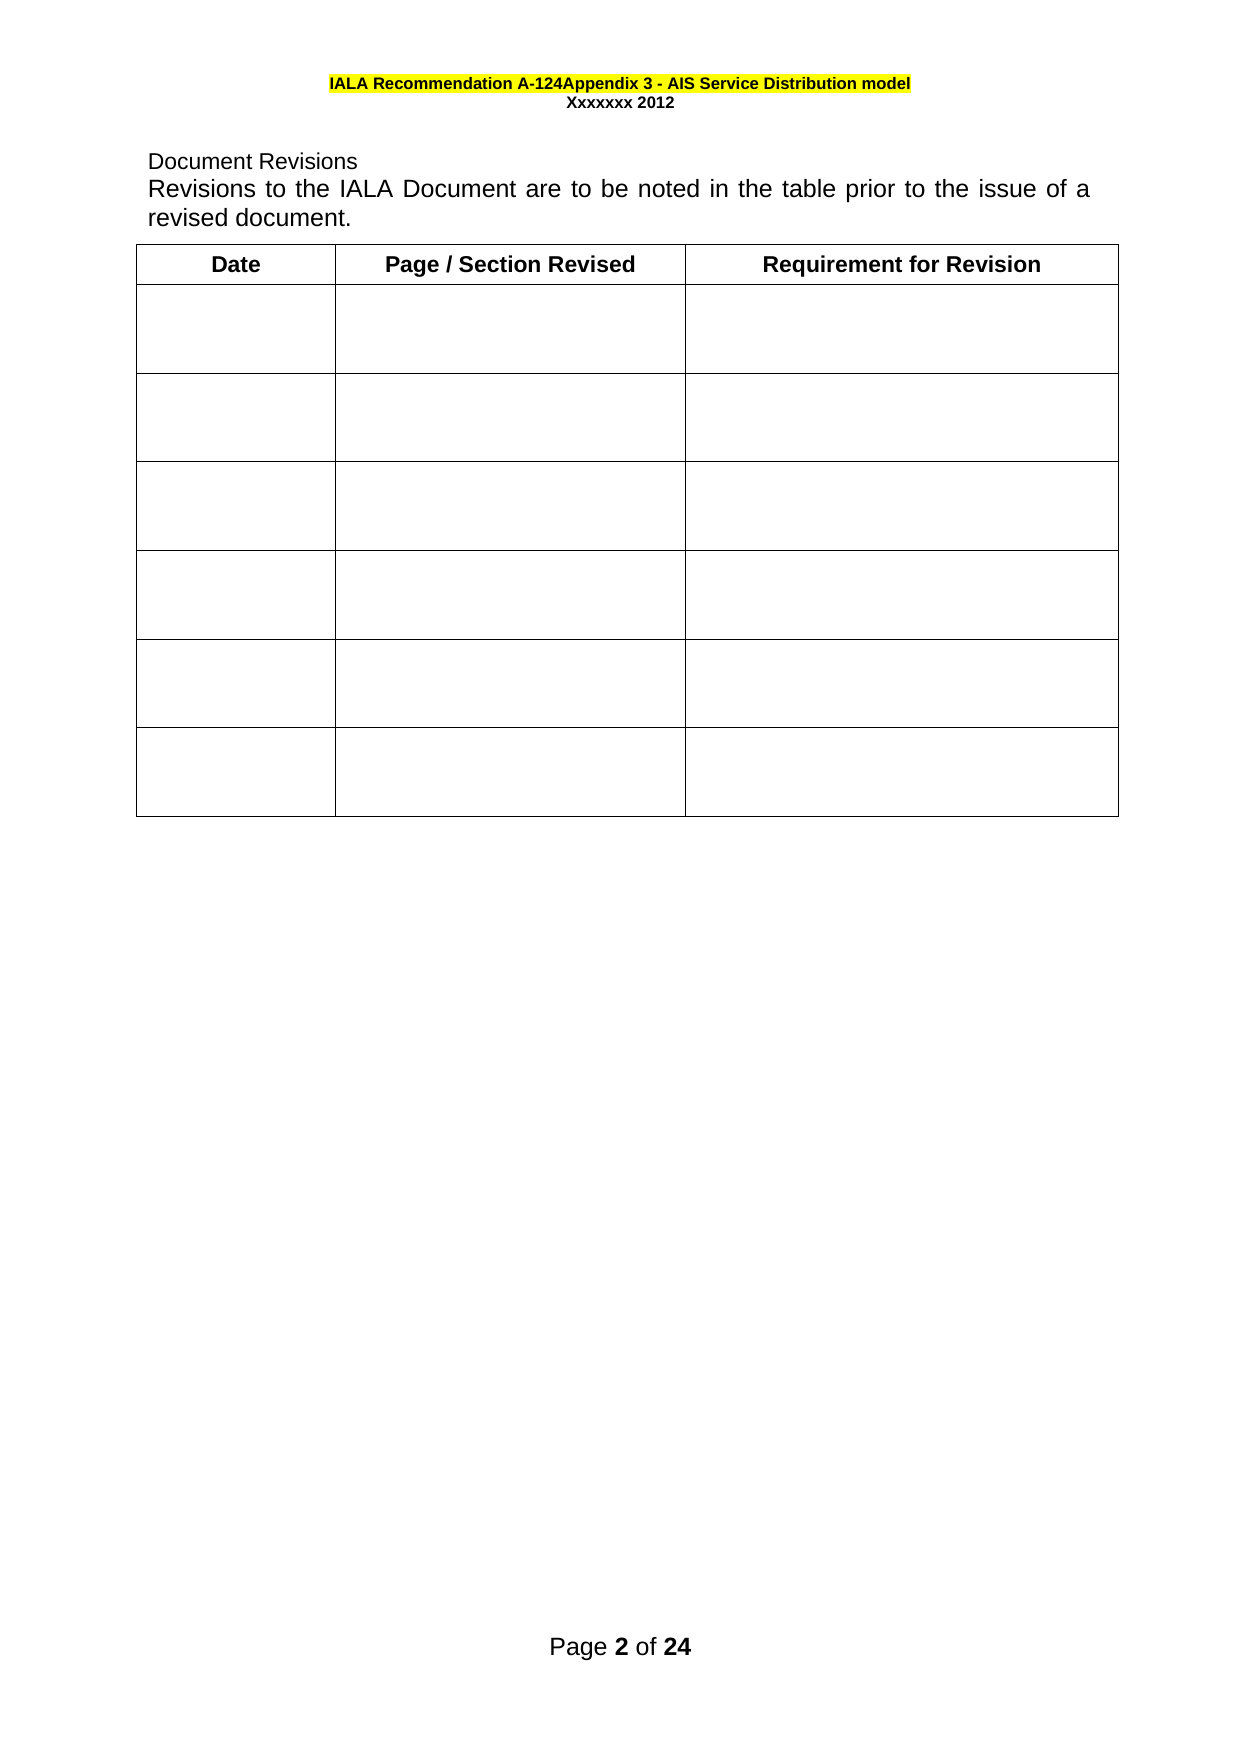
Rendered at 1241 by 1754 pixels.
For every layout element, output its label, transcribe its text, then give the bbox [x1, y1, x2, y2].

table_cell [336, 285, 685, 373]
table_cell [336, 640, 685, 727]
table_cell [137, 285, 335, 373]
table_cell [686, 640, 1118, 727]
table_cell [686, 551, 1118, 638]
table_cell [137, 462, 335, 550]
table_cell [686, 462, 1118, 550]
table_header Page / Section Revised [336, 245, 685, 284]
table_cell [137, 728, 335, 816]
table_cell [336, 462, 685, 550]
table_header Date [137, 245, 335, 284]
table_header Requirement for Revision [686, 245, 1118, 284]
table_cell [137, 551, 335, 638]
table_cell [686, 728, 1118, 816]
table_cell [336, 551, 685, 638]
table_cell [336, 374, 685, 461]
table_cell [137, 640, 335, 727]
table_cell [686, 285, 1118, 373]
table_cell [336, 728, 685, 816]
table_cell [137, 374, 335, 461]
title Document Revisions [148, 148, 1092, 174]
text Revisions to the IALA Document are to be noted in the table prior to the issue of a revised document. [148, 174, 1092, 232]
table_cell [686, 374, 1118, 461]
